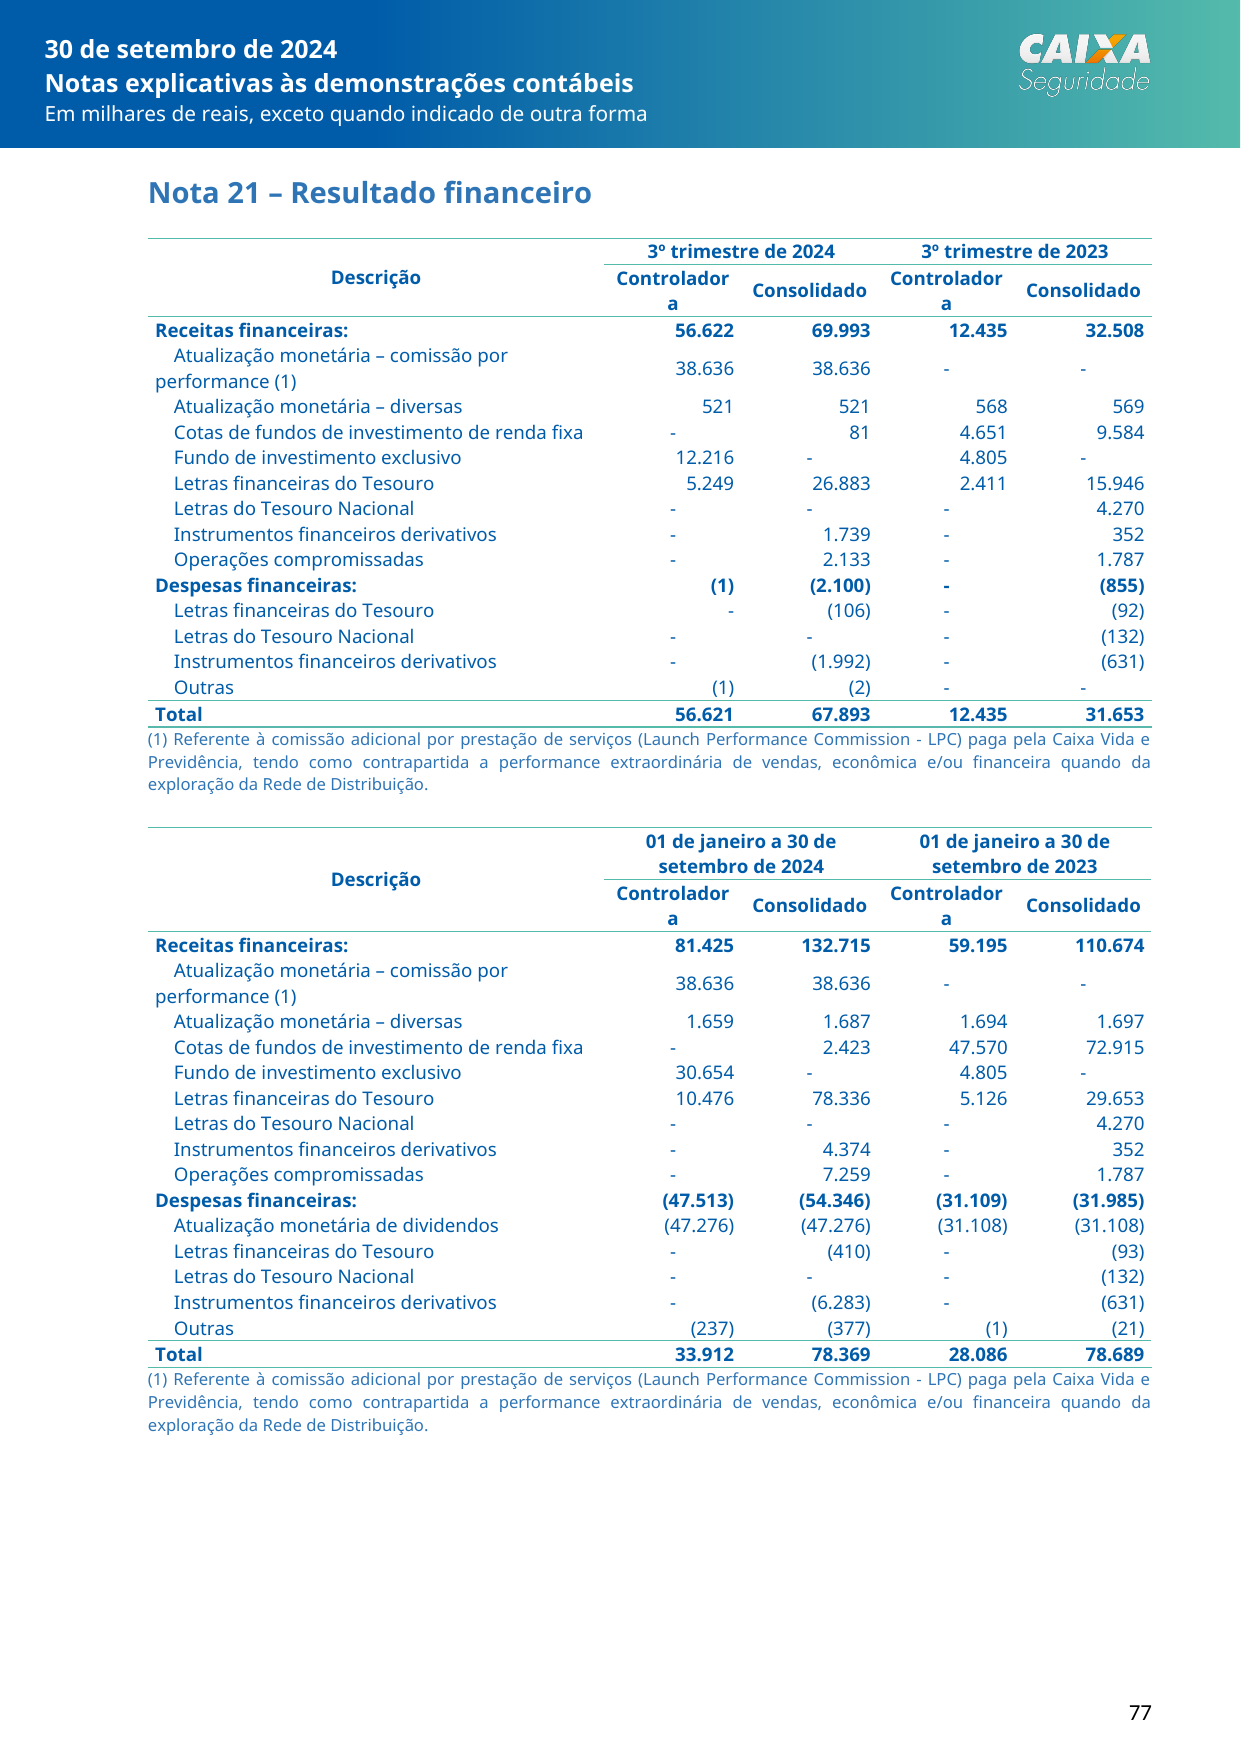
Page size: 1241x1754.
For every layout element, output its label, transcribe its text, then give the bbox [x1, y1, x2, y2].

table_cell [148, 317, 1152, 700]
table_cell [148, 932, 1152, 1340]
text (1) Referente à comissão adicional por prestação de serviços (Launch Performance Commission - LPC) paga pela Caixa Vida e Previdência, tendo como contrapartida a performance extraordinária de vendas, econômica e/ou financeira quando da exploração da Rede de Distribuição. [148, 1368, 1152, 1436]
picture [1017, 32, 1152, 98]
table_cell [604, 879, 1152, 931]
text (1) Referente à comissão adicional por prestação de serviços (Launch Performance Commission - LPC) paga pela Caixa Vida e Previdência, tendo como contrapartida a performance extraordinária de vendas, econômica e/ou financeira quando da exploração da Rede de Distribuição. [148, 728, 1152, 796]
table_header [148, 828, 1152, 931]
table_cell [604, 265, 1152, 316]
text Nota 21 – Resultado financeiro [148, 173, 1152, 212]
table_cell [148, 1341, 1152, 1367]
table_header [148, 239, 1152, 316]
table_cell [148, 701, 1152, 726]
